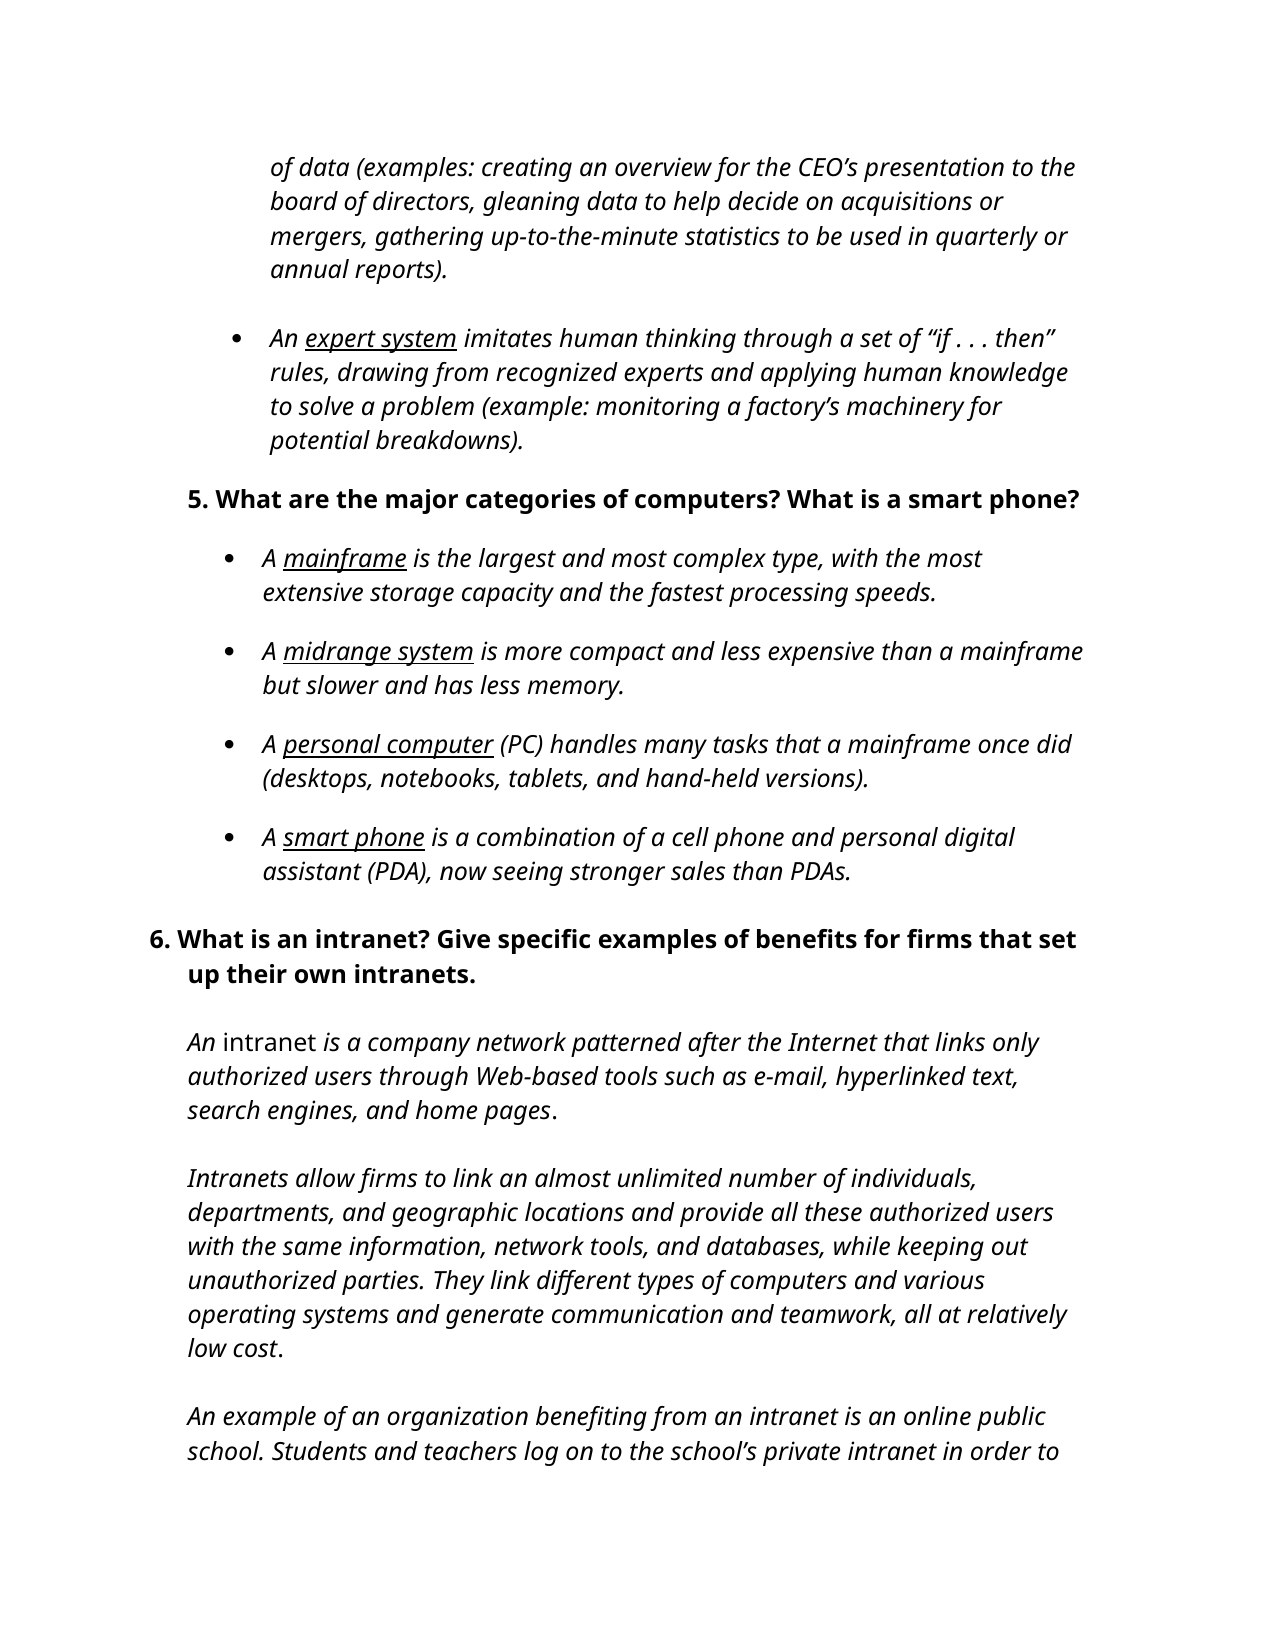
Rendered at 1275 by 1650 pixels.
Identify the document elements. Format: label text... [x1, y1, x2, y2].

list A mainframe is the largest and most complex type, with the most extensive storage capacity and the fastest processing speeds. [225, 541, 1087, 609]
list A smart phone is a combination of a cell phone and personal digital assistant (PDA), now seeing stronger sales than PDAs. [225, 820, 1087, 888]
text 5. What are the major categories of computers? What is a smart phone? [187, 482, 1087, 516]
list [232, 150, 1087, 286]
text 6. What is an intranet? Give specific examples of benefits for firms that set up their own intranets. [0, 922, 1087, 990]
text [187, 1399, 1087, 1467]
text Intranets allow firms to link an almost unlimited number of individuals, departments, and geographic locations and provide all these authorized users with the same information, network tools, and databases, while keeping out unauthorized parties. They link different types of computers and various operating systems and generate communication and teamwork, all at relatively low cost. [187, 1161, 1087, 1365]
list An expert system imitates human thinking through a set of “if . . . then” rules, drawing from recognized experts and applying human knowledge to solve a problem (example: monitoring a factory’s machinery for potential breakdowns). [232, 320, 1087, 457]
text An intranet is a company network patterned after the Internet that links only authorized users through Web-based tools such as e-mail, hyperlinked text, search engines, and home pages. [187, 1024, 1087, 1127]
list A personal computer (PC) handles many tasks that a mainframe once did (desktops, notebooks, tablets, and hand-held versions). [225, 727, 1087, 795]
list A midrange system is more compact and less expensive than a mainframe but slower and has less memory. [225, 634, 1087, 702]
